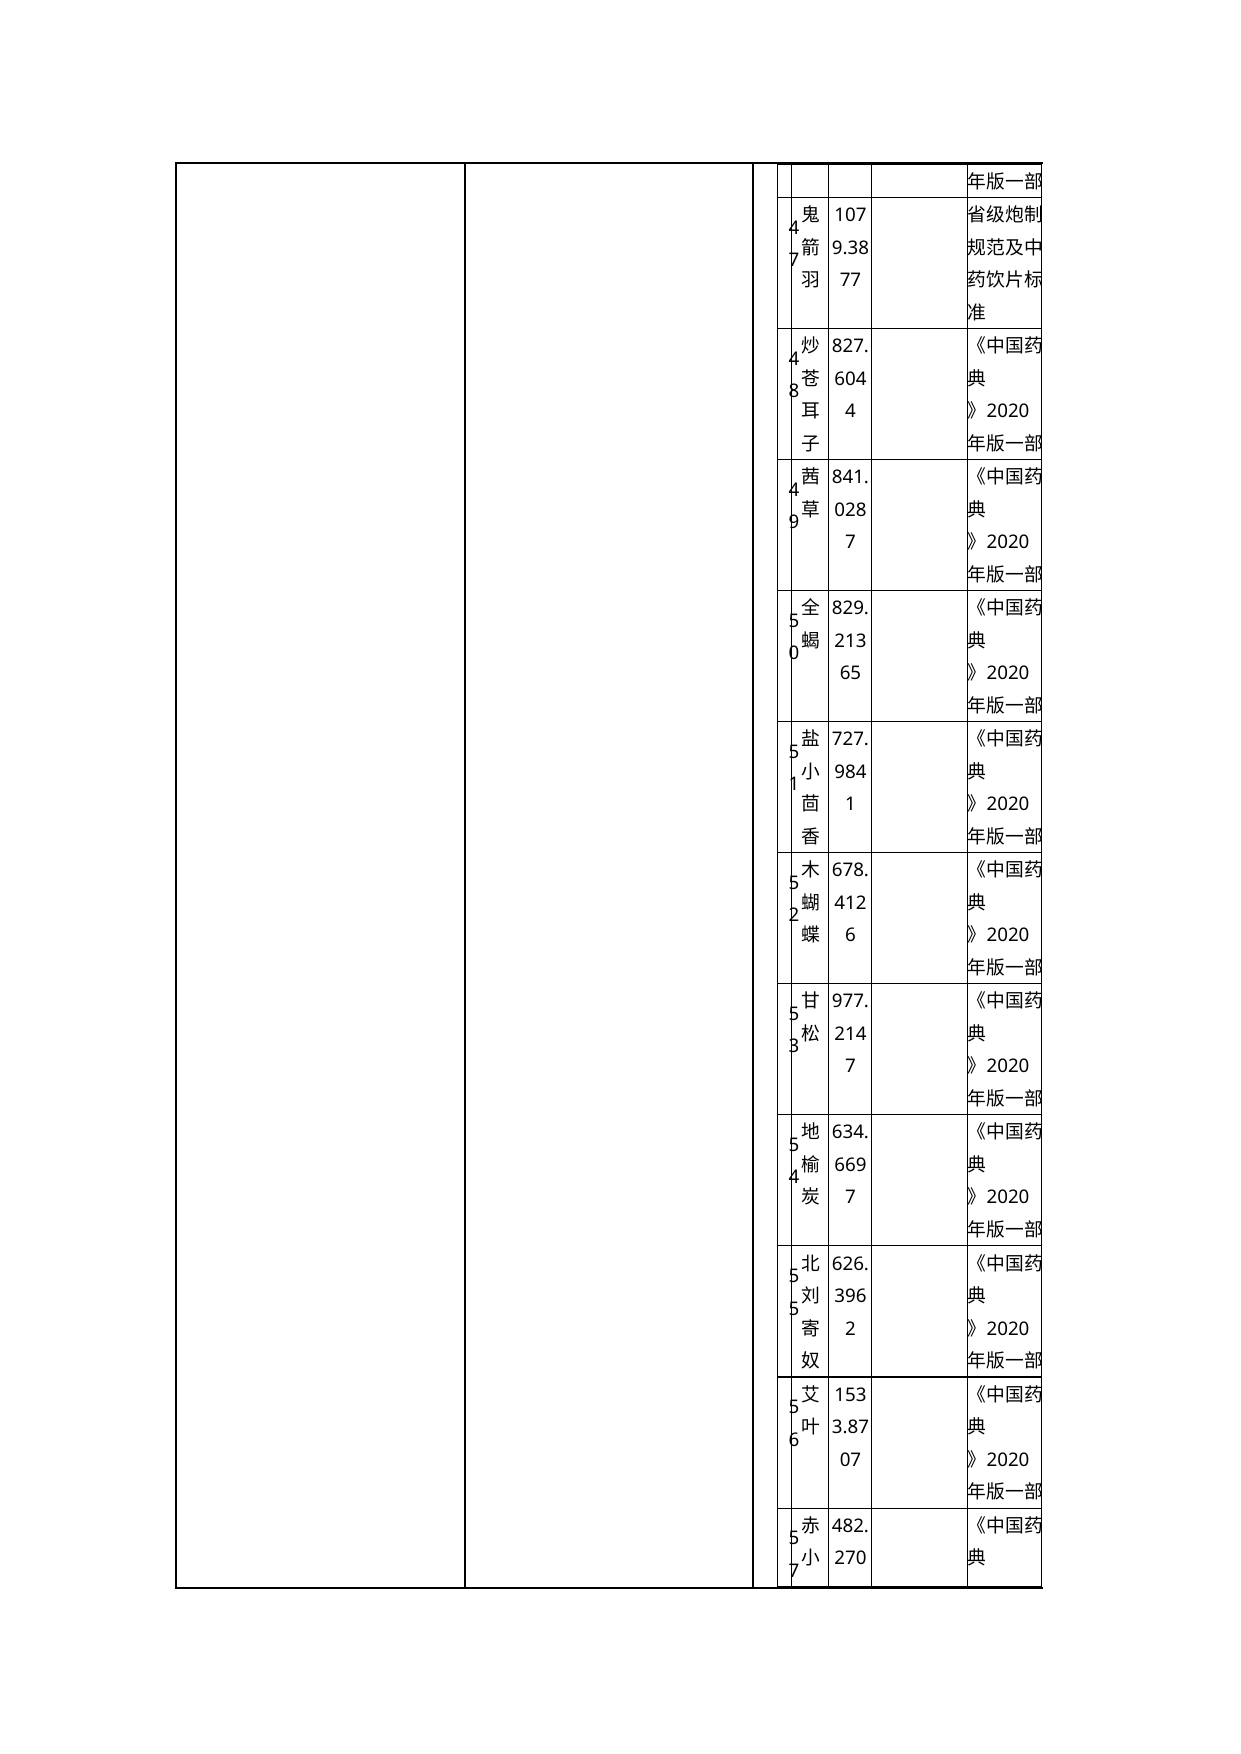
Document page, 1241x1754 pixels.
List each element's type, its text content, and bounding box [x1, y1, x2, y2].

table_cell [792, 1246, 828, 1376]
table_cell 1 [466, 164, 752, 1587]
table_cell [968, 831, 977, 839]
table_cell [778, 984, 791, 1114]
table_cell [872, 1115, 967, 1245]
table_cell [792, 1378, 828, 1508]
table_cell [829, 165, 871, 197]
table_cell [968, 329, 1041, 459]
table_cell [829, 198, 871, 328]
table_cell [778, 591, 791, 721]
table_cell [968, 1246, 1041, 1376]
table_cell [778, 1509, 791, 1586]
table_cell [968, 1115, 1041, 1245]
table_cell [829, 853, 871, 983]
table_cell [778, 165, 791, 197]
table_cell [968, 984, 1041, 1114]
table_cell [968, 700, 977, 708]
table_cell [778, 198, 791, 328]
table_cell [872, 198, 967, 328]
table_cell [778, 722, 791, 852]
table_cell [829, 1509, 871, 1586]
table_cell [968, 438, 977, 446]
table_cell [792, 198, 828, 328]
table_cell [872, 329, 967, 459]
table_cell [792, 1115, 828, 1245]
table_cell [968, 591, 1041, 721]
table_cell [872, 460, 967, 590]
table_cell [968, 1378, 1041, 1508]
table_cell [829, 984, 871, 1114]
table_cell [177, 164, 464, 1587]
table_cell [872, 591, 967, 721]
table_cell [792, 1509, 828, 1586]
table_cell [792, 984, 828, 1114]
table_cell [829, 1246, 871, 1376]
table_cell [872, 984, 967, 1114]
table_cell [968, 853, 1041, 983]
table_cell [792, 329, 828, 459]
table_cell [968, 460, 1041, 590]
table_cell [792, 853, 828, 983]
table_cell [792, 460, 828, 590]
table_cell [872, 1509, 967, 1586]
table_cell [872, 722, 967, 852]
table_cell [829, 722, 871, 852]
table_cell [872, 165, 967, 197]
table_cell [792, 591, 828, 721]
table_cell [829, 591, 871, 721]
table_cell [968, 165, 1041, 197]
table_cell [968, 1509, 1041, 1586]
table_cell [792, 722, 828, 852]
table_cell [829, 460, 871, 590]
table_cell [968, 198, 1041, 328]
table_cell [778, 853, 791, 983]
table_cell [872, 1246, 967, 1376]
table_cell [778, 460, 791, 590]
table_cell [968, 722, 1041, 852]
table_cell [829, 1115, 871, 1245]
table_cell [872, 1378, 967, 1508]
table_cell [778, 329, 791, 459]
table_cell [778, 1378, 791, 1508]
table_cell [778, 1246, 791, 1376]
table_cell [968, 176, 977, 184]
table_cell [872, 853, 967, 983]
table_cell [968, 569, 977, 577]
table_cell [754, 164, 777, 1587]
table_cell [829, 1378, 871, 1508]
table_cell [792, 165, 828, 197]
table_cell [792, 647, 796, 658]
table_cell [778, 1115, 791, 1245]
table_cell [829, 329, 871, 459]
